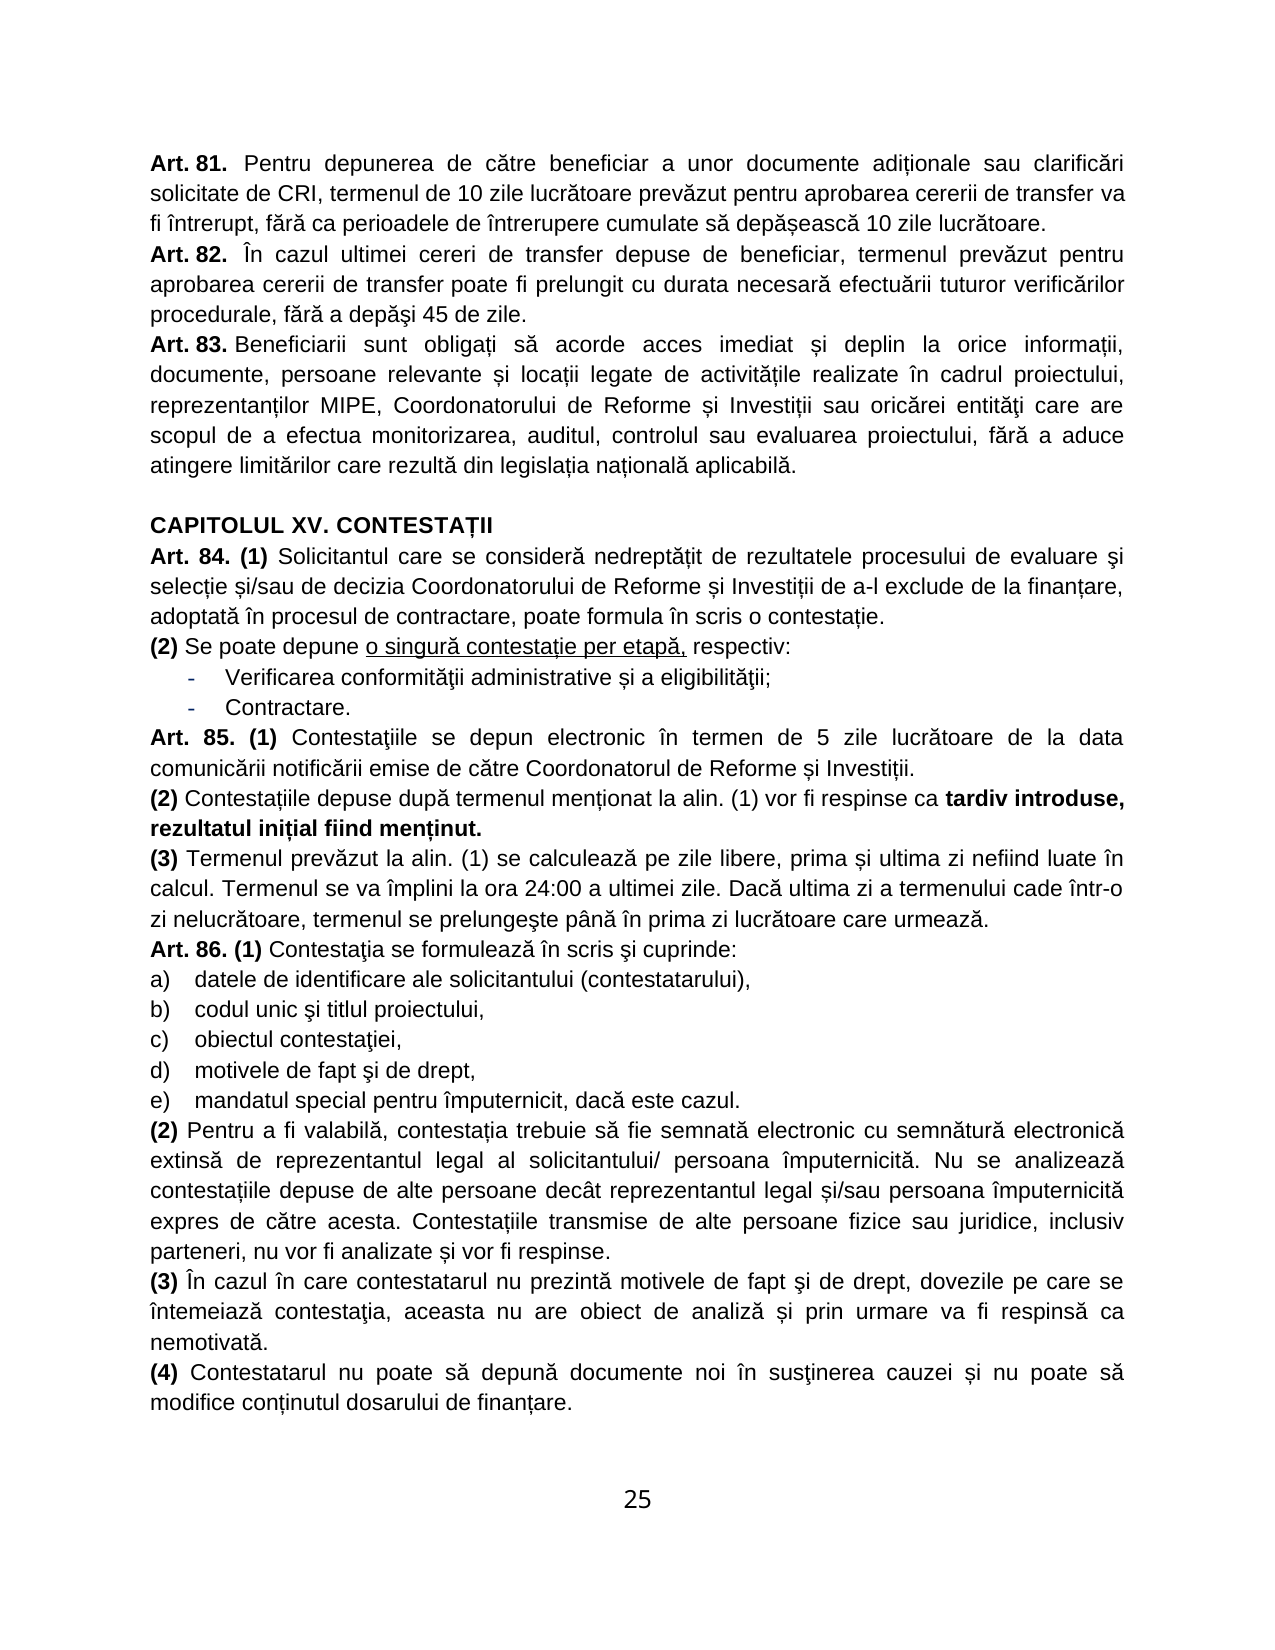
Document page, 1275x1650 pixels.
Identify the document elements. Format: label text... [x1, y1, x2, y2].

list codul unic şi titlul proiectului, [150, 996, 1125, 1023]
list Verificarea conformităţii administrative și a eligibilităţii; [187, 663, 1125, 690]
list obiectul contestaţiei, [150, 1026, 1125, 1053]
list motivele de fapt şi de drept, [150, 1057, 1125, 1083]
list datele de identificare ale solicitantului (contestatarului), [150, 966, 1125, 992]
list În cazul ultimei cereri de transfer depuse de beneficiar, termenul prevăzut pentru aprobarea cererii de transfer poate fi prelungit cu durata necesară efectuării tuturor verificărilor procedurale, fără a depăşi 45 de zile. [150, 241, 1125, 327]
text (2) Contestațiile depuse după termenul menționat la alin. (1) vor fi respinse ca tardiv introduse, rezultatul inițial fiind menținut. [150, 785, 1125, 841]
text (2) Se poate depune o singură contestație per etapă, respectiv: [150, 633, 1125, 660]
list Contractare. [187, 694, 1125, 720]
text (3) În cazul în care contestatarul nu prezintă motivele de fapt şi de drept, dovezile pe care se întemeiază contestaţia, aceasta nu are obiect de analiză și prin urmare va fi respinsă ca nemotivată. [150, 1268, 1125, 1355]
text Art. 85. (1) Contestaţiile se depun electronic în termen de 5 zile lucrătoare de la data comunicării notificării emise de către Coordonatorul de Reforme și Investiții. [150, 724, 1125, 781]
text (3) Termenul prevăzut la alin. (1) se calculează pe zile libere, prima și ultima zi nefiind luate în calcul. Termenul se va împlini la ora 24:00 a ultimei zile. Dacă ultima zi a termenului cade într-o zi nelucrătoare, termenul se prelungeşte până în prima zi lucrătoare care urmează. [150, 845, 1125, 932]
text (4) Contestatarul nu poate să depună documente noi în susţinerea cauzei și nu poate să modifice conținutul dosarului de finanțare. [150, 1359, 1125, 1415]
text Art. 86. (1) Contestaţia se formulează în scris şi cuprinde: [150, 936, 1125, 962]
list Beneficiarii sunt obligați să acorde acces imediat și deplin la orice informații, documente, persoane relevante și locații legate de activitățile realizate în cadrul proiectului, reprezentanților MIPE, Coordonatorului de Reforme și Investiții sau oricărei entităţi care are scopul de a efectua monitorizarea, auditul, controlul sau evaluarea proiectului, fără a aduce atingere limitărilor care rezultă din legislația națională aplicabilă. [150, 331, 1125, 478]
list Art. 84. (1) Solicitantul care se consideră nedreptățit de rezultatele procesului de evaluare şi selecție și/sau de decizia Coordonatorului de Reforme și Investiții de a-l exclude de la finanțare, adoptată în procesul de contractare, poate formula în scris o contestație. [150, 543, 1125, 629]
list mandatul special pentru împuternicit, dacă este cazul. [150, 1087, 1125, 1113]
subtitle CAPITOLUL XV. CONTESTAȚII [150, 512, 1125, 539]
list Pentru depunerea de către beneficiar a unor documente adiționale sau clarificări solicitate de CRI, termenul de 10 zile lucrătoare prevăzut pentru aprobarea cererii de transfer va fi întrerupt, fără ca perioadele de întrerupere cumulate să depășească 10 zile lucrătoare. [150, 150, 1125, 237]
text (2) Pentru a fi valabilă, contestația trebuie să fie semnată electronic cu semnătură electronică extinsă de reprezentantul legal al solicitantului/ persoana împuternicită. Nu se analizează contestațiile depuse de alte persoane decât reprezentantul legal și/sau persoana împuternicită expres de către acesta. Contestațiile transmise de alte persoane fizice sau juridice, inclusiv parteneri, nu vor fi analizate și vor fi respinse. [150, 1117, 1125, 1264]
